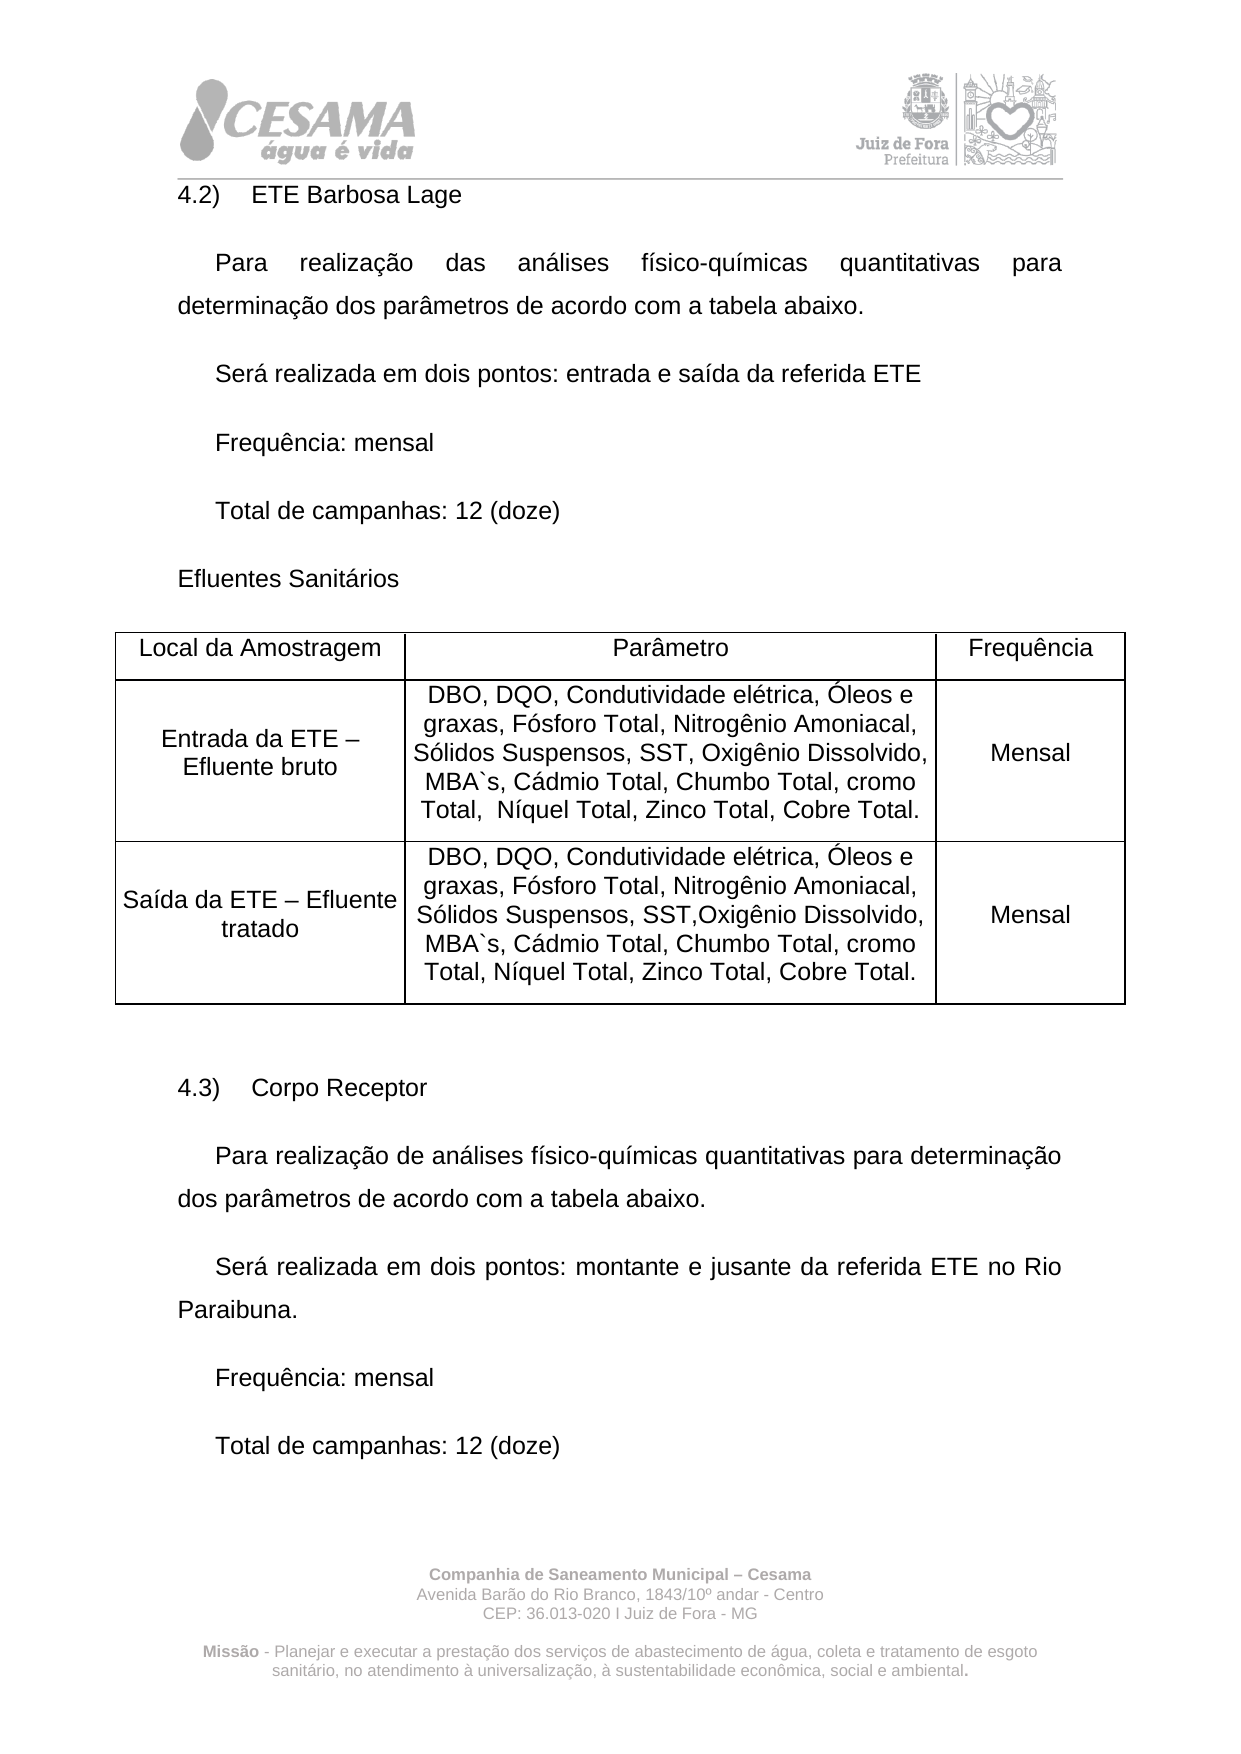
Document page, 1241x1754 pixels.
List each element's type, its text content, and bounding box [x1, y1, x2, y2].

text Será realizada em dois pontos: entrada e saída da referida ETE [215, 359, 1063, 388]
text Total de campanhas: 12 (doze) [215, 1431, 1063, 1460]
text 4.2) ETE Barbosa Lage [177, 180, 1063, 209]
text Frequência: mensal [215, 1363, 1063, 1392]
text Para realização de análises físico-químicas quantitativas para determinação dos parâmetros de acordo com a tabela abaixo. [177, 1141, 1063, 1212]
table_header Local da Amostragem [116, 633, 405, 679]
text Para realização das análises físico-químicas quantitativas para determinação dos parâmetros de acordo com a tabela abaixo. [177, 248, 1063, 320]
table_cell Entrada da ETE – Efluente bruto [116, 681, 404, 841]
table_cell Mensal [937, 681, 1124, 841]
table_cell Saída da ETE – Efluente tratado [116, 842, 404, 1003]
text Frequência: mensal [215, 427, 1063, 456]
text Total de campanhas: 12 (doze) [215, 496, 1063, 524]
text Efluentes Sanitários [177, 564, 1063, 592]
text Será realizada em dois pontos: montante e jusante da referida ETE no Rio Paraibuna. [177, 1252, 1063, 1324]
text 4.3) Corpo Receptor [177, 1072, 1063, 1101]
table_cell DBO, DQO, Condutividade elétrica, Óleos e graxas, Fósforo Total, Nitrogênio Amoniacal, Sólidos Suspensos, SST, Oxigênio Dissolvido, MBA`s, Cádmio Total, Chumbo Total, cromo Total, Níquel Total, Zinco Total, Cobre Total. [406, 681, 935, 841]
picture [177, 73, 1064, 180]
table_header Parâmetro [406, 633, 936, 679]
table_cell Mensal [937, 842, 1124, 1003]
table_cell DBO, DQO, Condutividade elétrica, Óleos e graxas, Fósforo Total, Nitrogênio Amoniacal, Sólidos Suspensos, SST,Oxigênio Dissolvido, MBA`s, Cádmio Total, Chumbo Total, cromo Total, Níquel Total, Zinco Total, Cobre Total. [406, 842, 935, 1003]
table_header Frequência [937, 633, 1124, 679]
